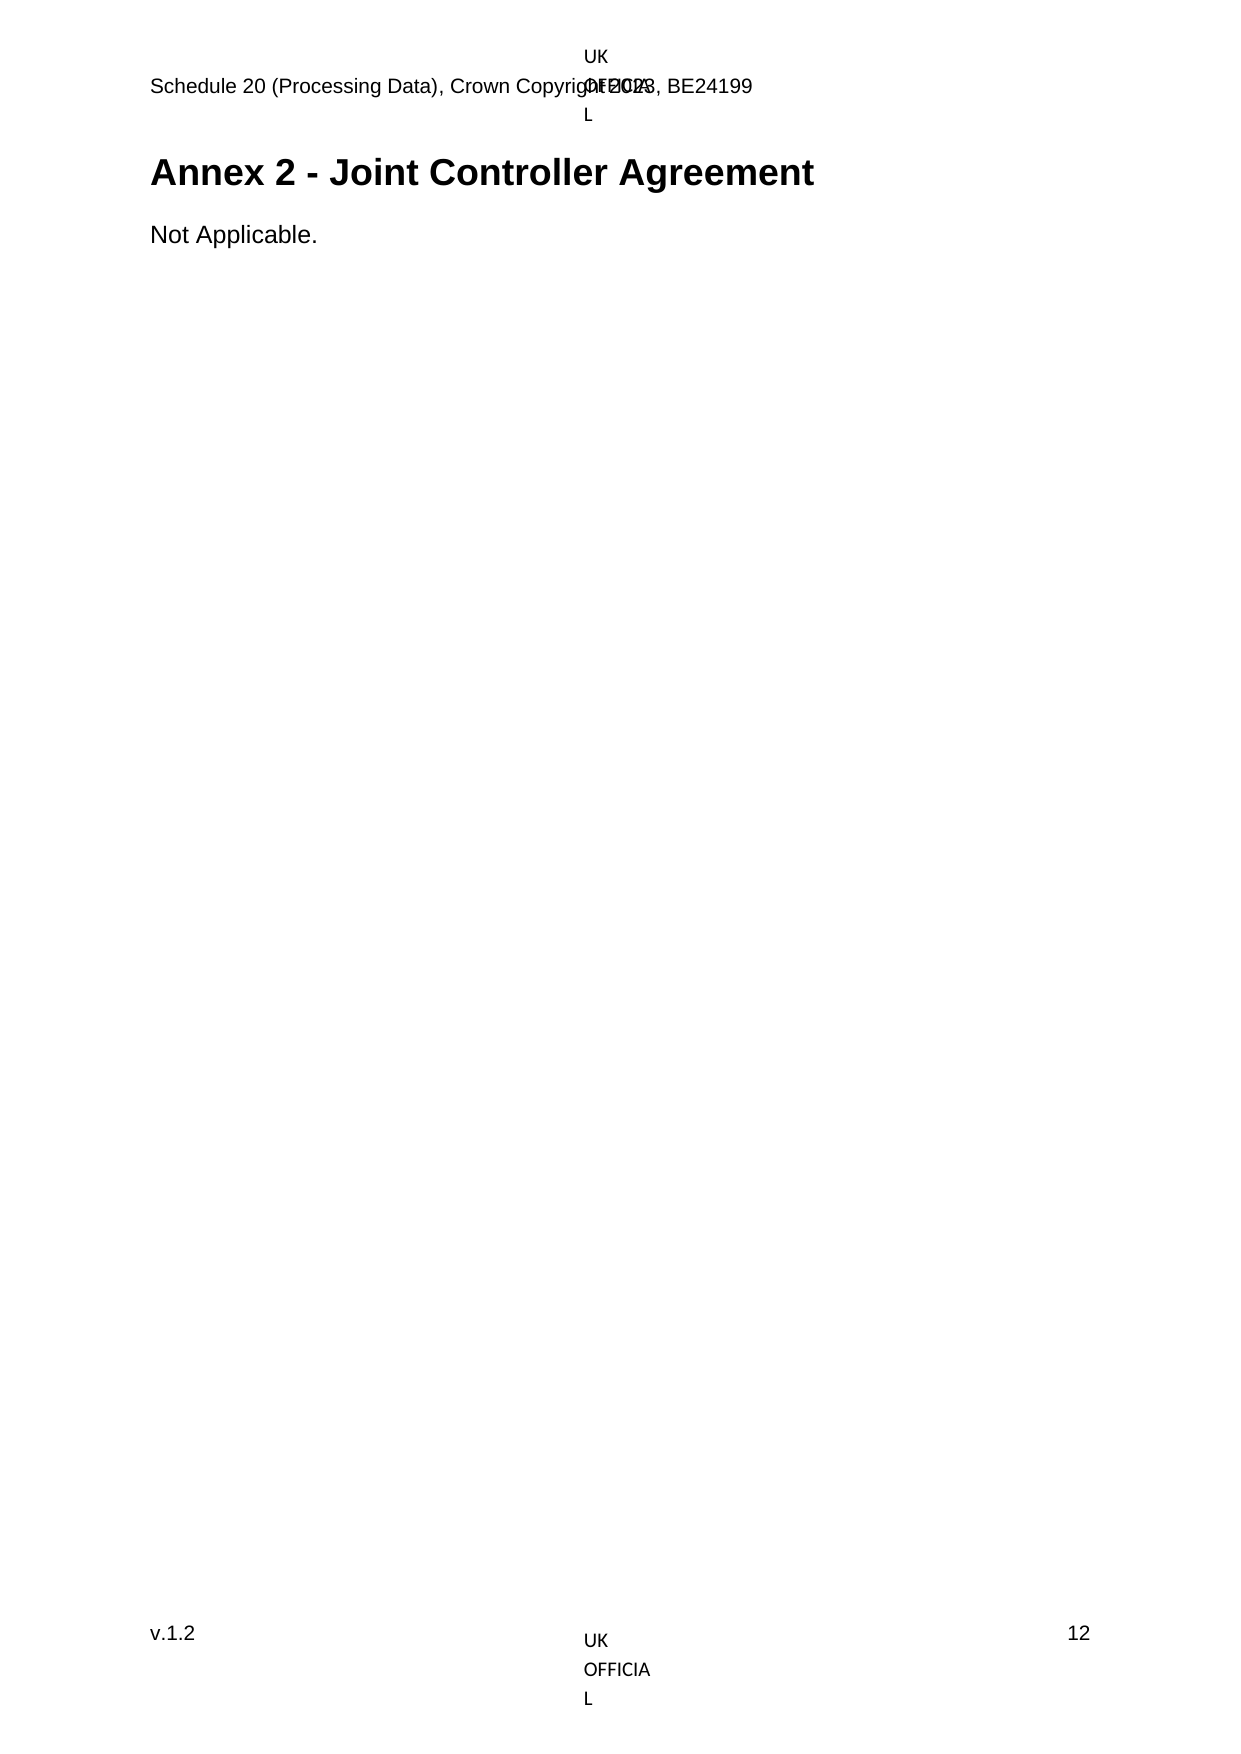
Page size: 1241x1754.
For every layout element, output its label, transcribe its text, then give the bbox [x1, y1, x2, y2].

text Annex 2 - Joint Controller Agreement [150, 150, 1090, 193]
text Not Applicable. [150, 220, 1090, 249]
